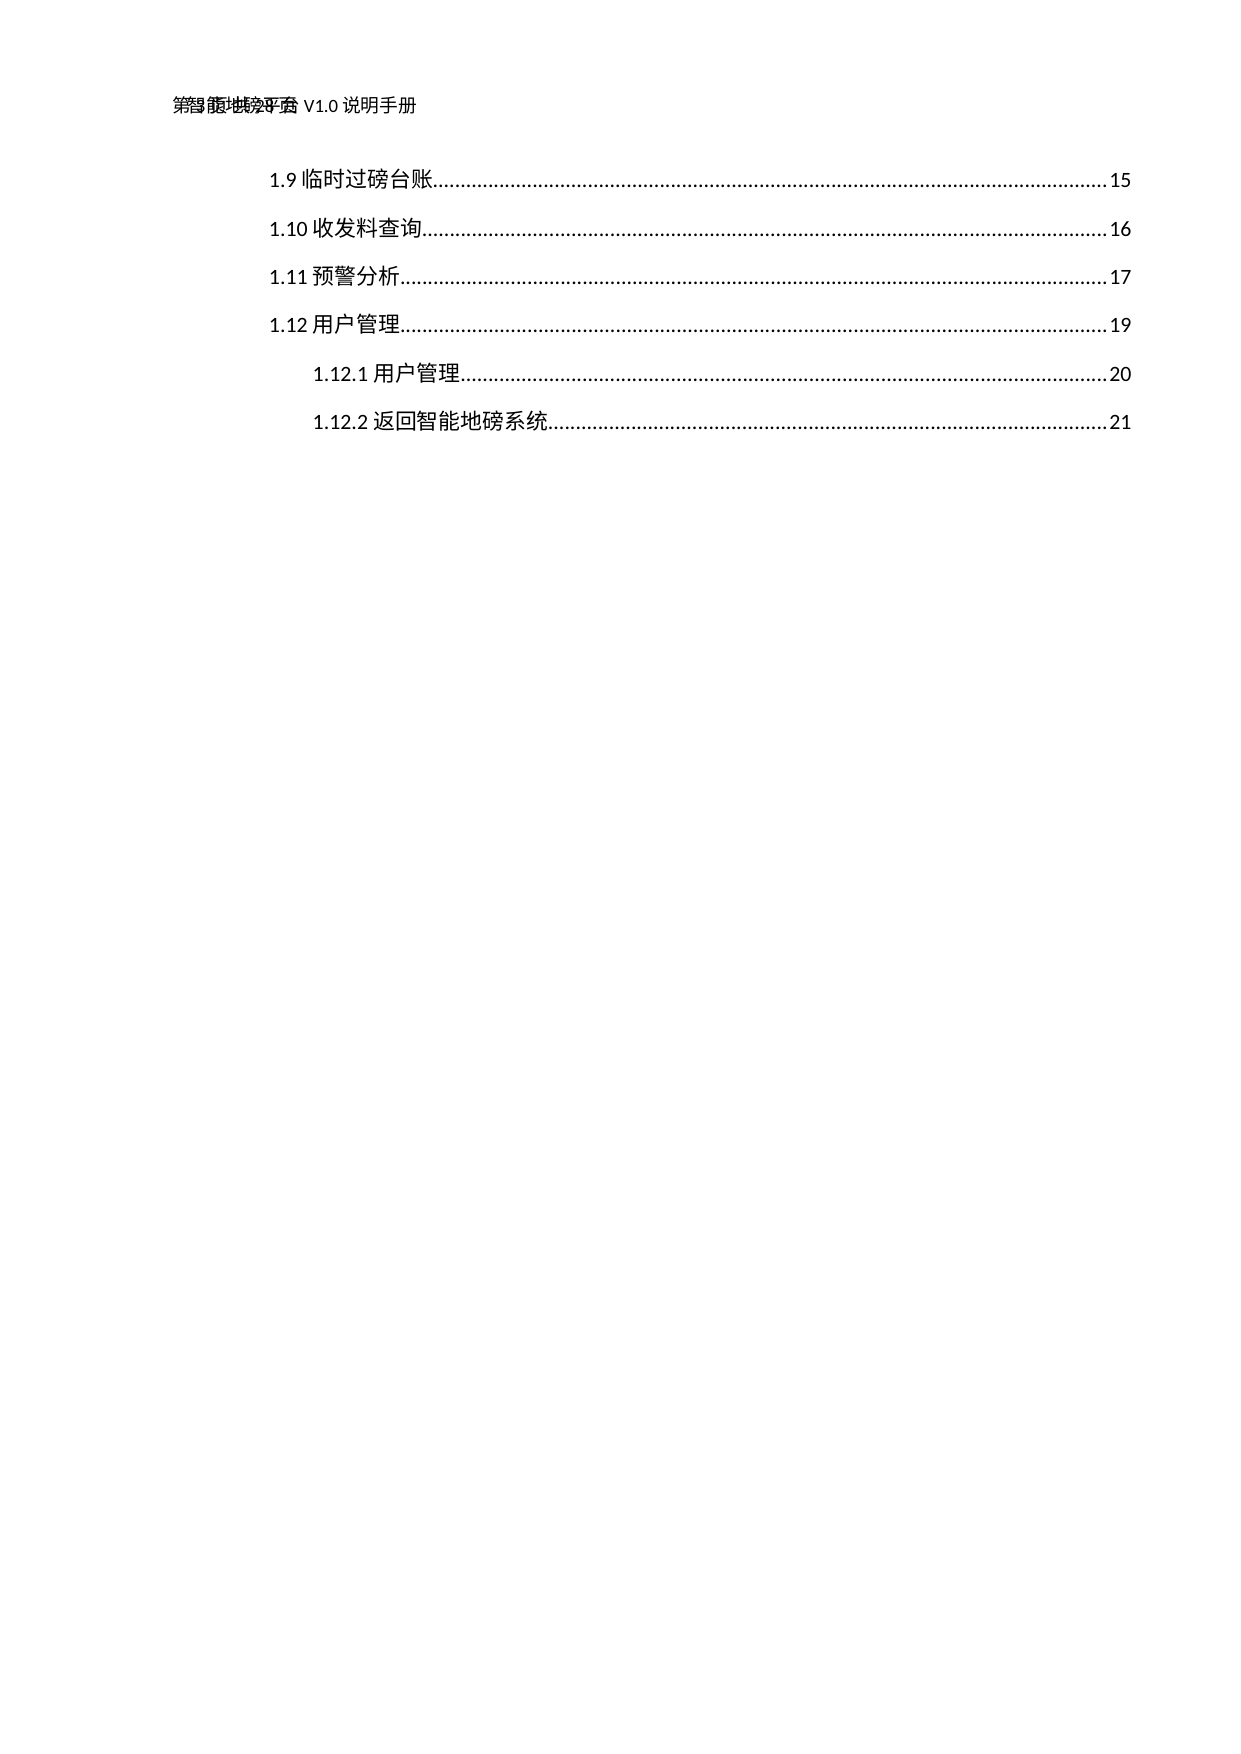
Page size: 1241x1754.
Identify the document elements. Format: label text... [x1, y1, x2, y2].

text 1.9 临时过磅台账 15 [231, 162, 1053, 194]
text 1.12 用户管理 19 [231, 307, 1053, 339]
text 1.11 预警分析 17 [231, 259, 1053, 291]
text 1.12.1 用户管理 20 [275, 355, 1053, 388]
text 1.10 收发料查询 16 [231, 210, 1053, 243]
text 1.12.2 返回智能地磅系统 21 [275, 404, 1053, 436]
